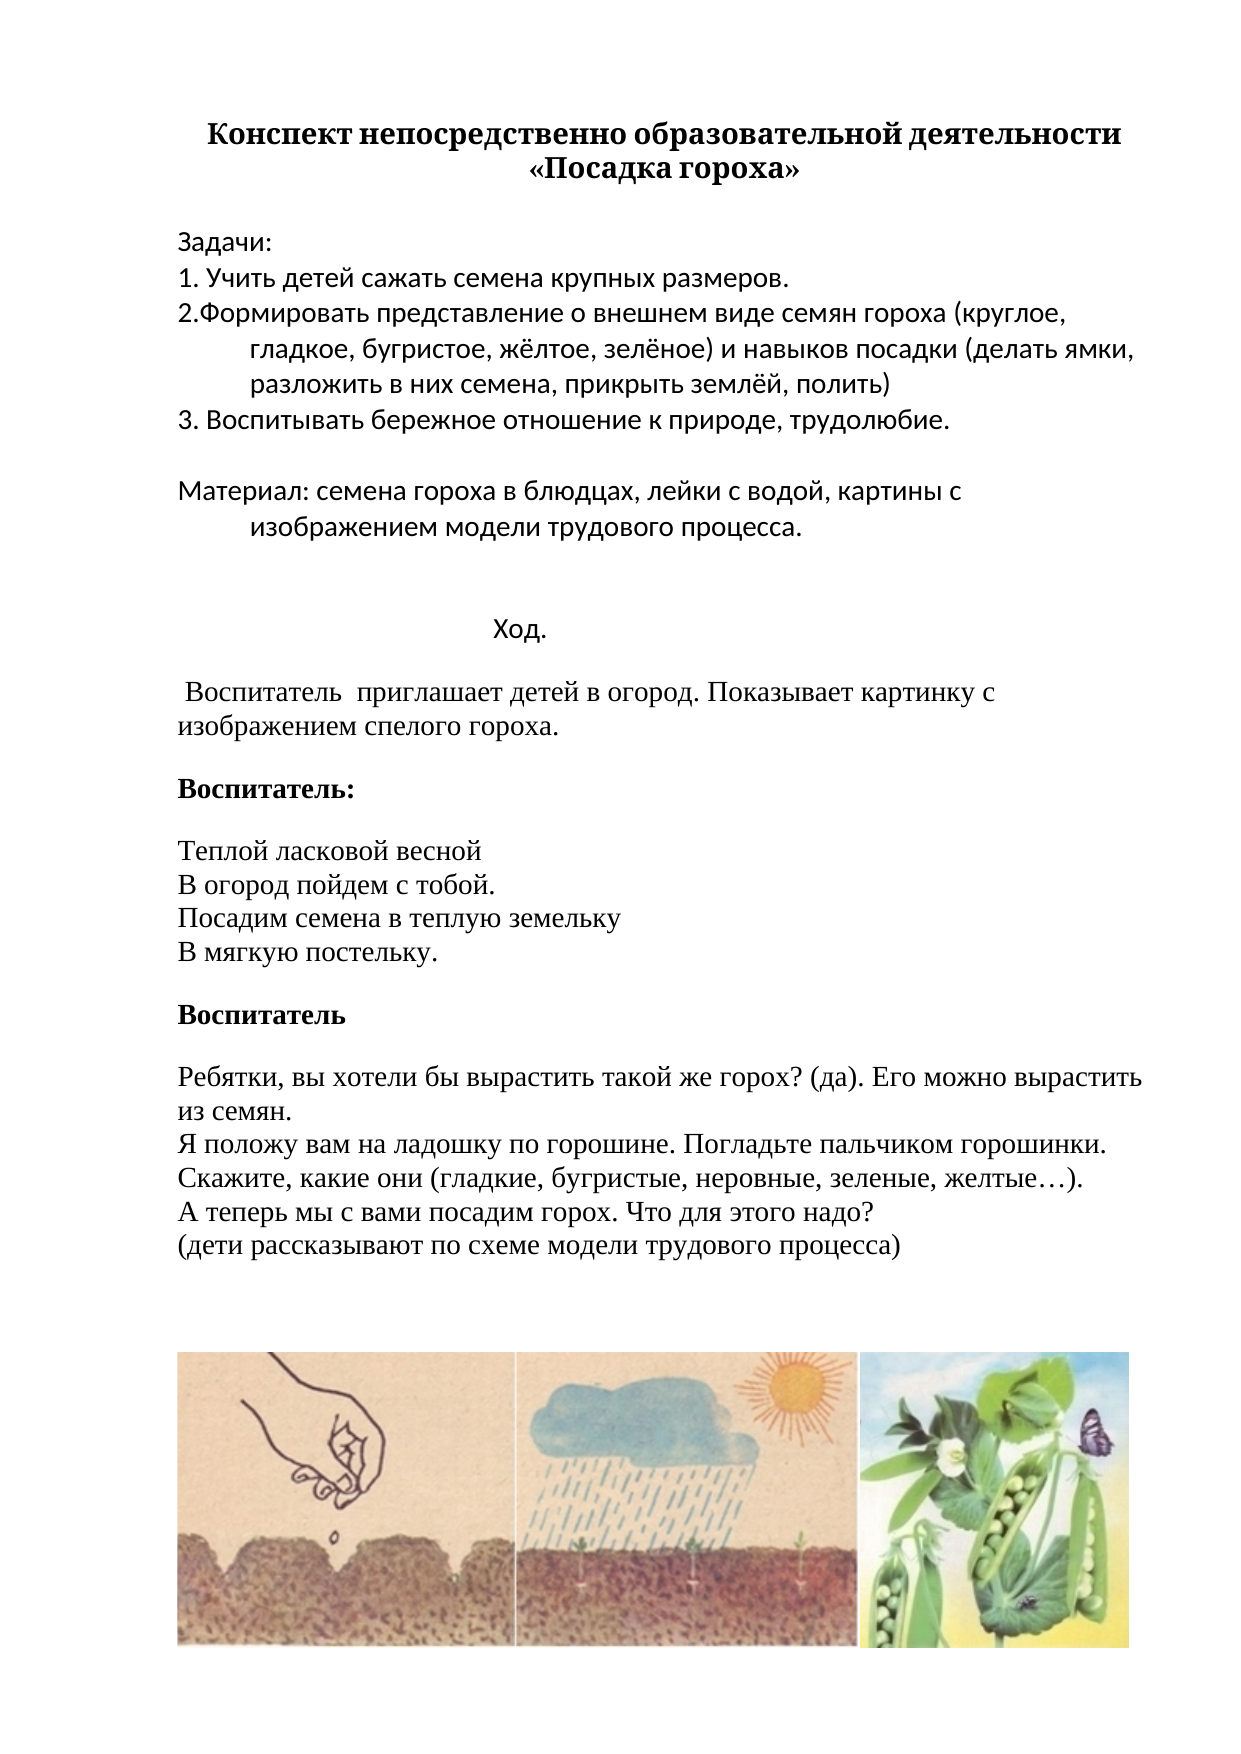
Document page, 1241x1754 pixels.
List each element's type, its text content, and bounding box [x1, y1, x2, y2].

picture [177, 1352, 1129, 1648]
text 1. Учить детей сажать семена крупных размеров. [177, 259, 1152, 294]
subtitle Конспект непосредственно образовательной деятельности «Посадка гороха» [177, 118, 1152, 186]
text Ход. [177, 610, 1152, 645]
text гладкое, бугристое, жёлтое, зелёное) и навыков посадки (делать ямки, [177, 330, 1152, 366]
text Ребятки, вы хотели бы вырастить такой же горох? (да). Его можно вырастить из семян. Я положу вам на ладошку по горошине. Погладьте пальчиком горошинки. Скажите, какие они (гладкие, бугристые, неровные, зеленые, желтые…). А теперь мы с вами посадим горох. Что для этого надо? (дети рассказывают по схеме модели трудового процесса) [177, 1059, 1152, 1261]
text Теплой ласковой весной В огород пойдем с тобой. Посадим семена в теплую земельку В мягкую постельку. [177, 833, 1152, 968]
text Задачи: [177, 223, 1152, 259]
text Воспитатель приглашает детей в огород. Показывает картинку с изображением спелого гороха. [177, 674, 1152, 742]
text 2.Формировать представление о внешнем виде семян гороха (круглое, [177, 294, 1152, 330]
text разложить в них семена, прикрыть землёй, полить) [177, 366, 1152, 401]
text Материал: семена гороха в блюдцах, лейки с водой, картины с [177, 472, 1152, 508]
text изображением модели трудового процесса. [177, 508, 1152, 544]
text Воспитатель [177, 997, 1152, 1030]
text Воспитатель: [177, 771, 1152, 804]
text 3. Воспитывать бережное отношение к природе, трудолюбие. [177, 401, 1152, 437]
